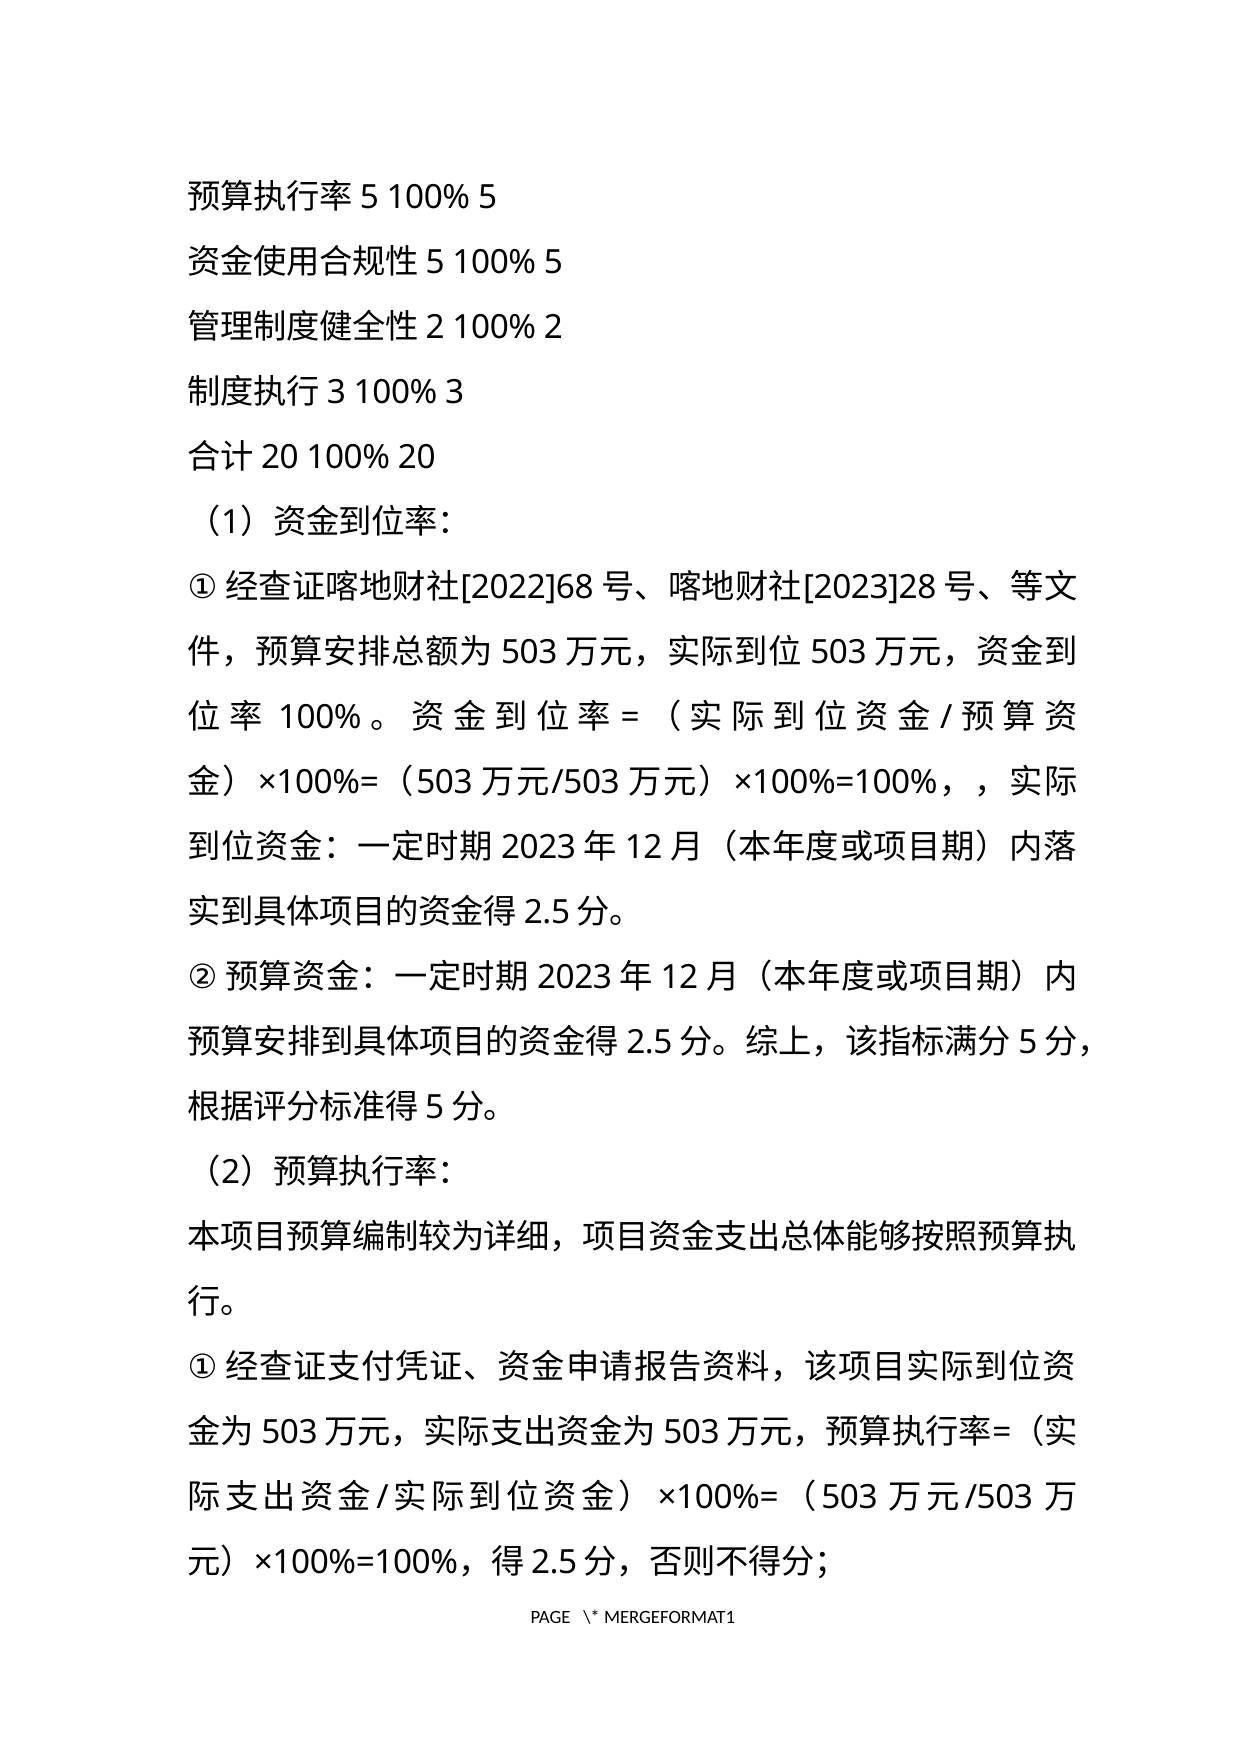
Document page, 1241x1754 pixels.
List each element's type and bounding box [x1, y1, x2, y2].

text [187, 162, 1078, 1592]
